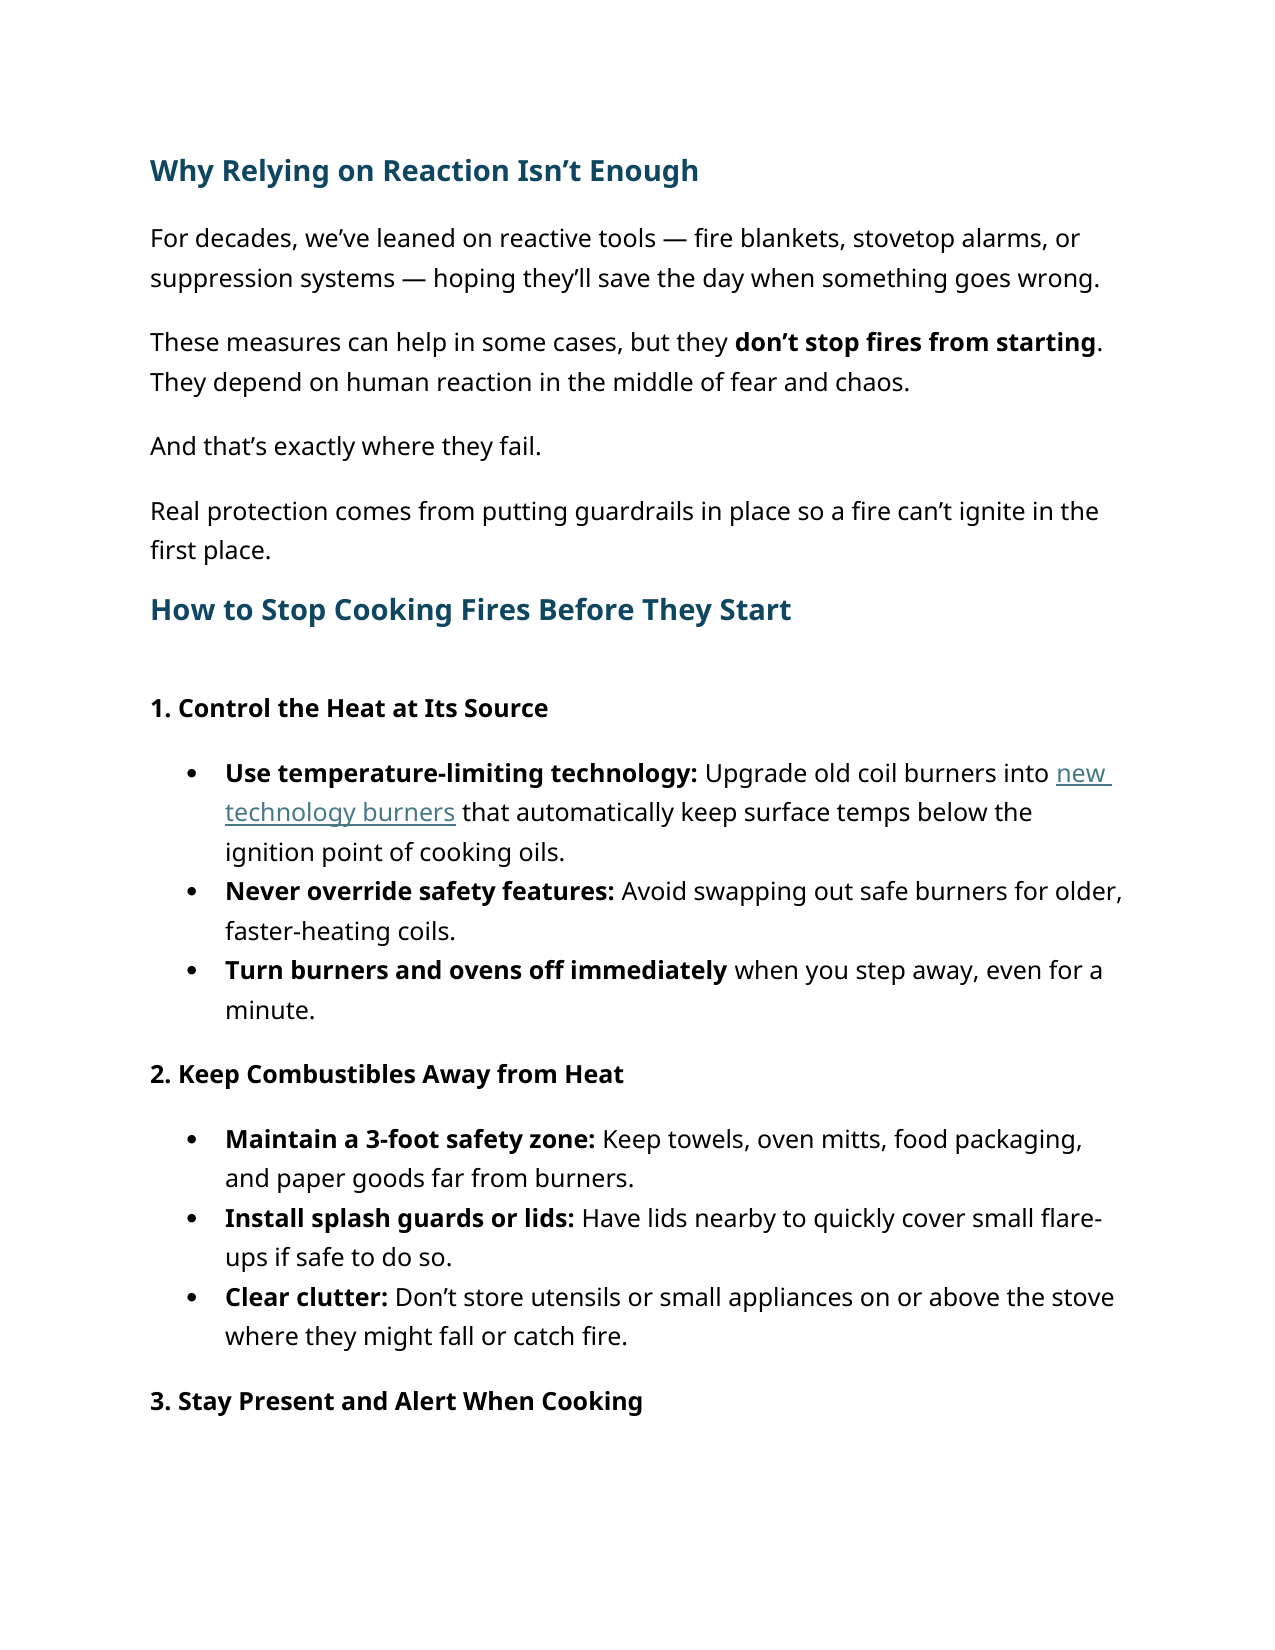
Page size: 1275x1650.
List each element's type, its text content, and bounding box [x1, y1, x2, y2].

text Real protection comes from putting guardrails in place so a fire can’t ignite in the first place. [150, 493, 1125, 567]
list Turn burners and ovens off immediately when you step away, even for a minute. [187, 953, 1125, 1026]
list Use temperature-limiting technology: Upgrade old coil burners into new technology burners that automatically keep surface temps below the ignition point of cooking oils. [187, 756, 1125, 868]
list Never override safety features: Avoid swapping out safe burners for older, faster-heating coils. [187, 874, 1125, 947]
subtitle How to Stop Cooking Fires Before They Start [150, 589, 1125, 629]
subtitle Why Relying on Reaction Isn’t Enough [150, 150, 1125, 190]
text For decades, we’ve leaned on reactive tools — fire blankets, stovetop alarms, or suppression systems — hoping they’ll save the day when something goes wrong. [150, 221, 1125, 294]
text 3. Stay Present and Alert When Cooking [150, 1383, 1125, 1417]
text 1. Control the Heat at Its Source [150, 691, 1125, 725]
text 2. Keep Combustibles Away from Heat [150, 1057, 1125, 1091]
list Maintain a 3-foot safety zone: Keep towels, oven mitts, food packaging, and paper goods far from burners. [187, 1121, 1125, 1195]
text These measures can help in some cases, but they don’t stop fires from starting. They depend on human reaction in the middle of fear and chaos. [150, 325, 1125, 398]
text And that’s exactly where they fail. [150, 429, 1125, 463]
list Clear clutter: Don’t store utensils or small appliances on or above the stove where they might fall or catch fire. [187, 1279, 1125, 1353]
list Install splash guards or lids: Have lids nearby to quickly cover small flare-ups if safe to do so. [187, 1200, 1125, 1274]
